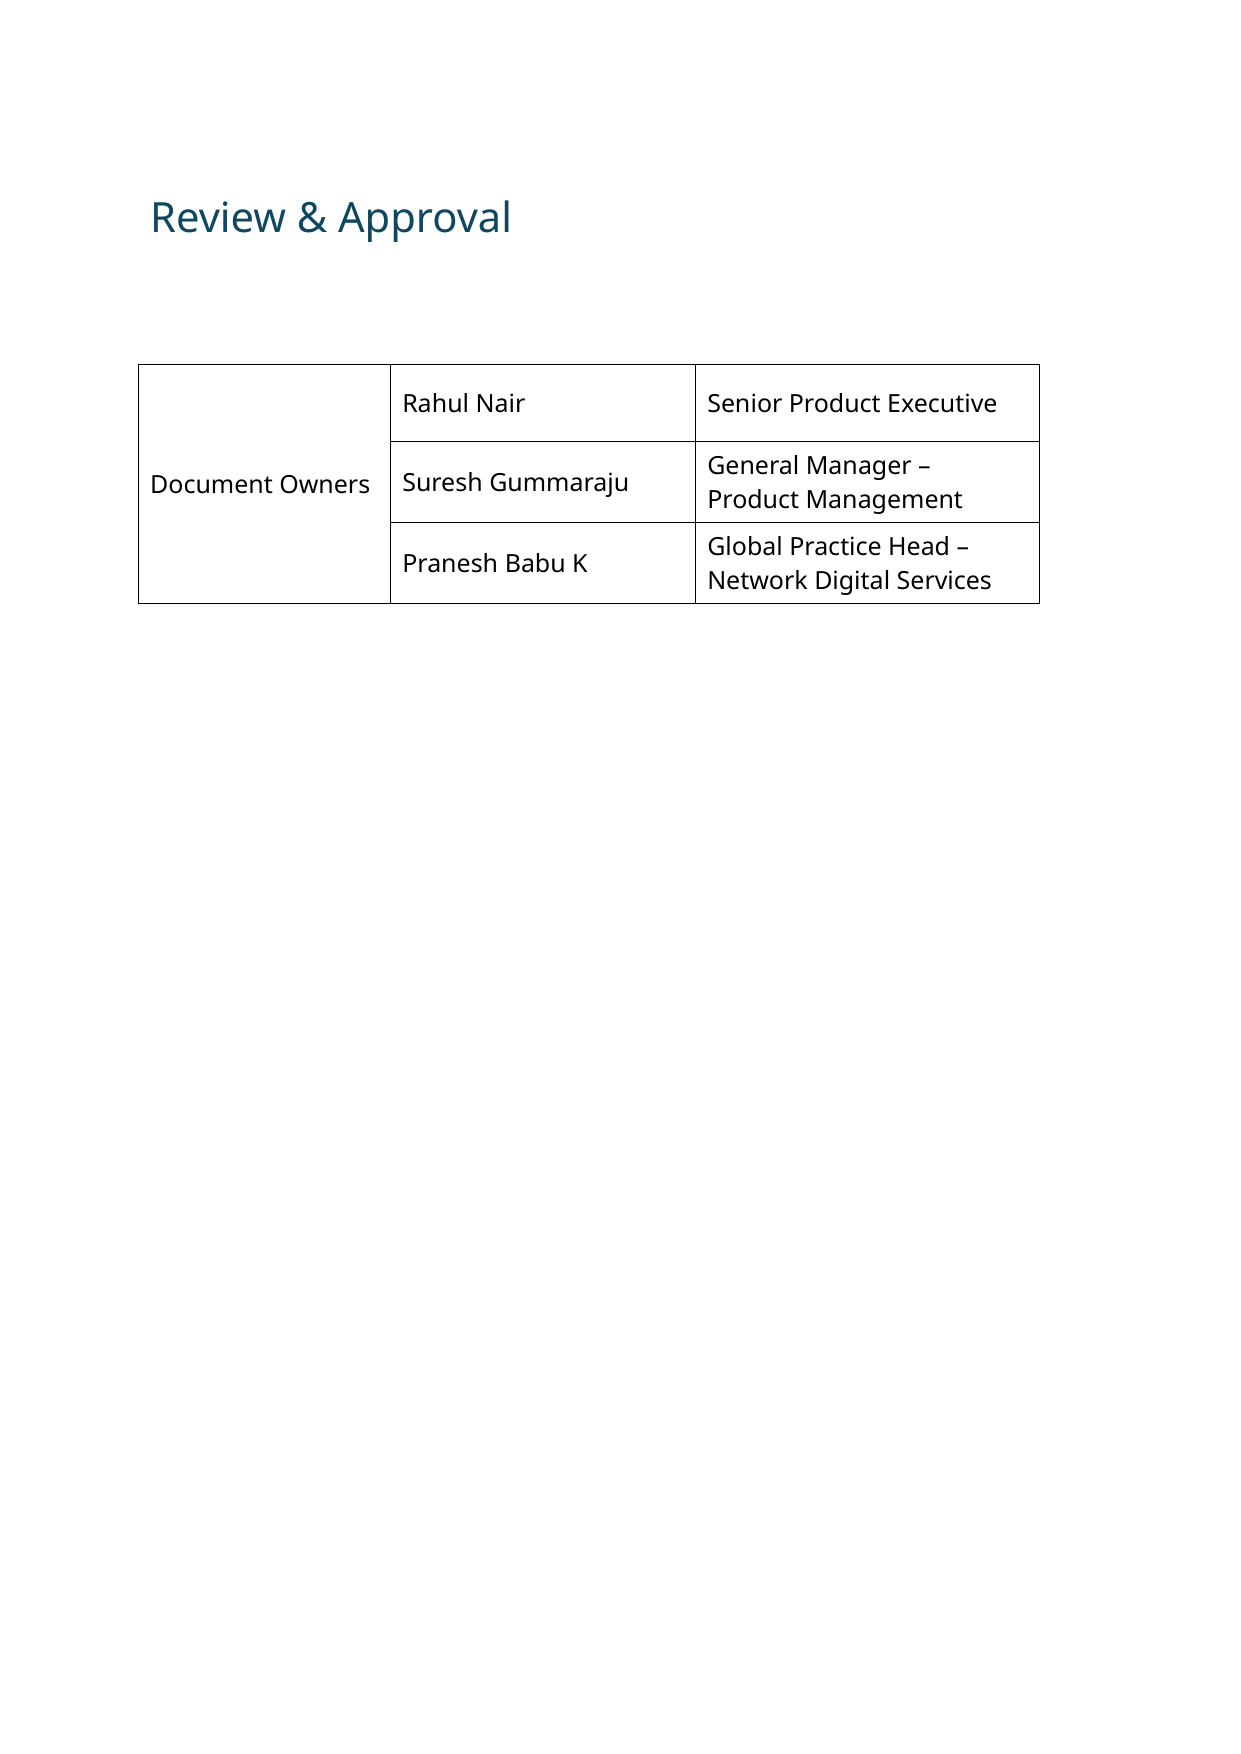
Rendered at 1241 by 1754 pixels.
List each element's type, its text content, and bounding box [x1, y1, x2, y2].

table_header Document Owners [139, 365, 390, 603]
subtitle Review & Approval [150, 187, 1090, 244]
table_cell Pranesh Babu K [391, 523, 695, 603]
table_cell Suresh Gummaraju [391, 442, 695, 522]
table_header Senior Product Executive [696, 365, 1039, 441]
table_cell General Manager – Product Management [696, 442, 1039, 522]
table_cell Global Practice Head – Network Digital Services [696, 523, 1039, 603]
table_header Rahul Nair [391, 365, 695, 441]
